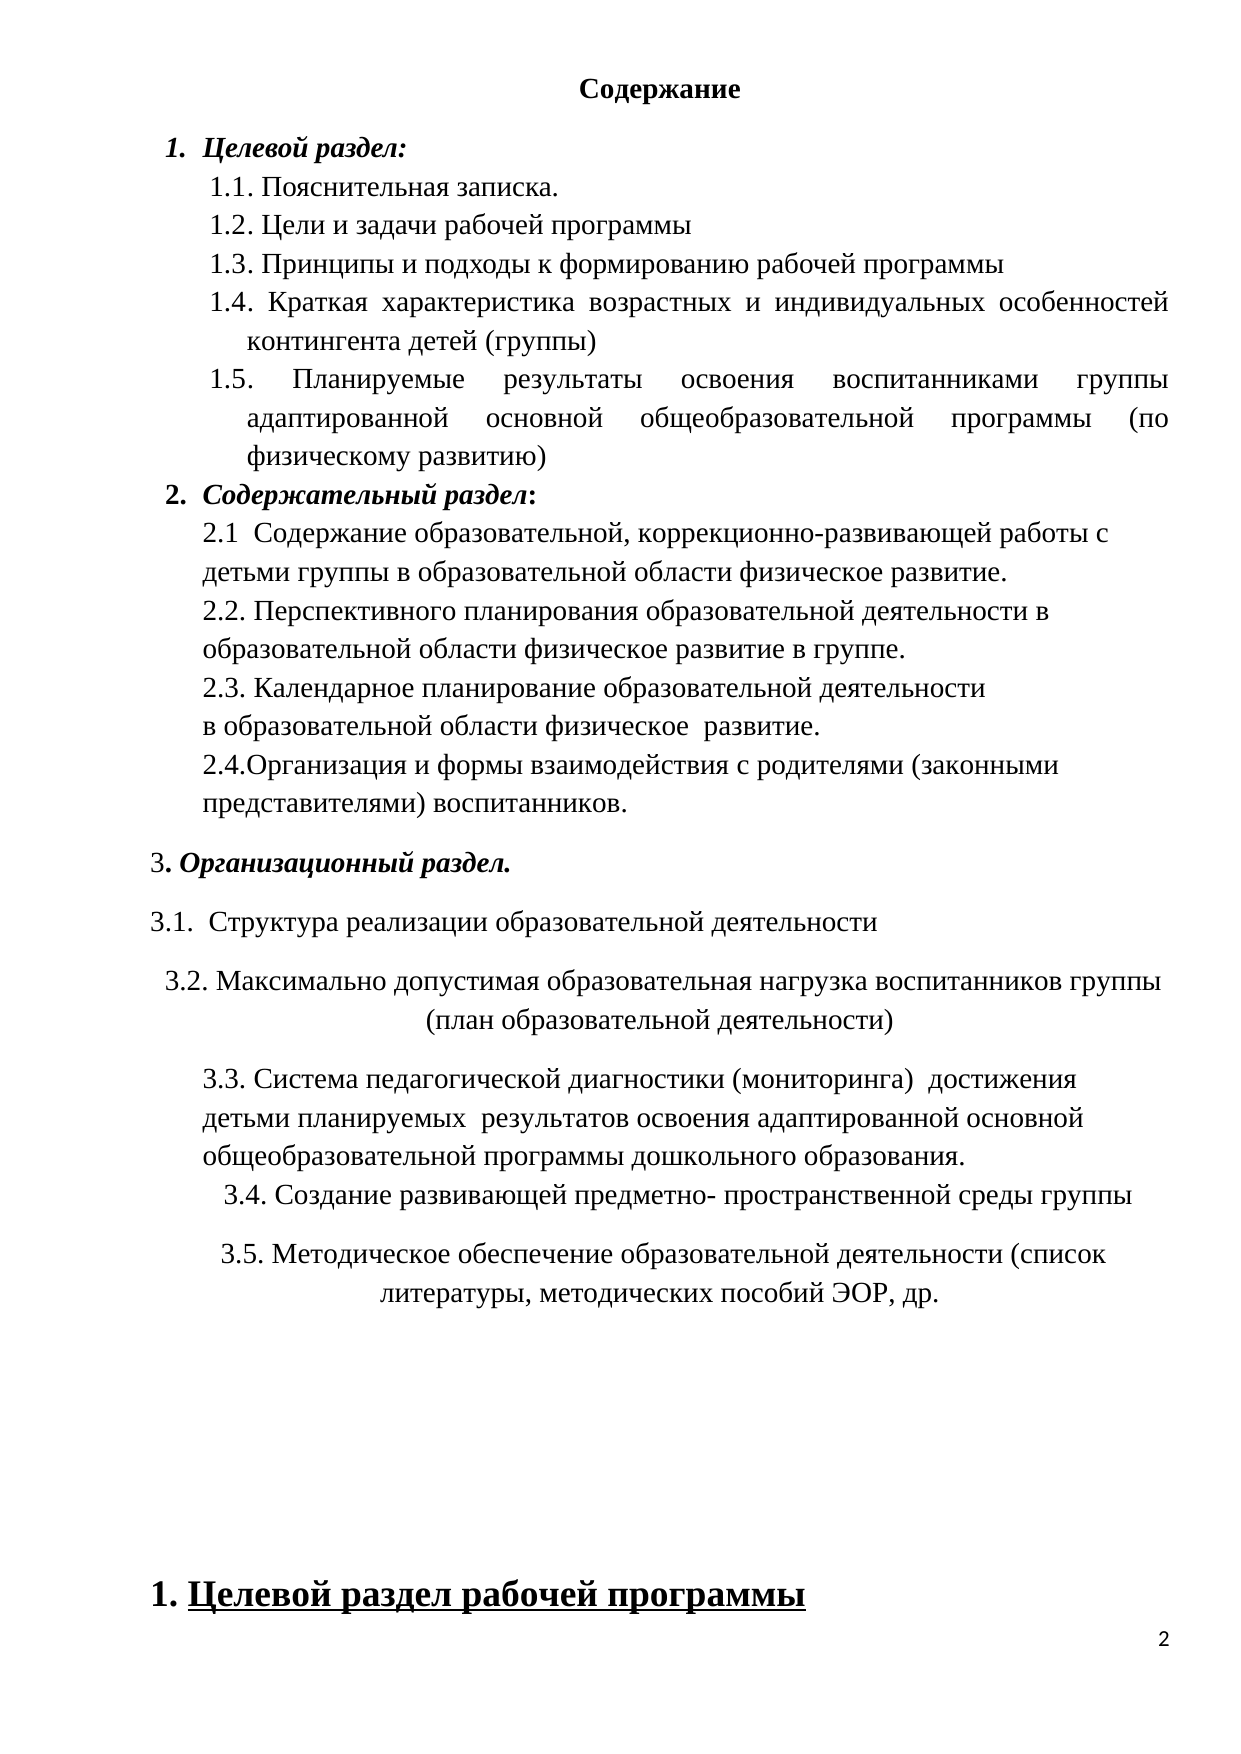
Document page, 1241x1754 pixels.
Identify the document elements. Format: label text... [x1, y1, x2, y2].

list Содержательный раздел: [165, 477, 1169, 511]
list . Краткая характеристика возрастных и индивидуальных особенностей контингента детей (группы) [209, 284, 1169, 356]
text 3.2. Максимально допустимая образовательная нагрузка воспитанников группы (план образовательной деятельности) [150, 963, 1169, 1036]
list 2.4.Организация и формы взаимодействия с родителями (законными представителями) воспитанников. [202, 747, 1169, 819]
text 3.5. Методическое обеспечение образовательной деятельности (список литературы, методических пособий ЭОР, др. [150, 1236, 1169, 1308]
text Содержание [150, 71, 1169, 104]
list 2.3. Календарное планирование образовательной деятельности [202, 670, 1169, 703]
list Целевой раздел: [165, 130, 1169, 164]
list . Принципы и подходы к формированию рабочей программы [209, 246, 1169, 279]
list . Планируемые результаты освоения воспитанниками группы адаптированной основной общеобразовательной программы (по физическому развитию) [209, 361, 1169, 472]
list . Цели и задачи рабочей программы [209, 207, 1169, 241]
list . Пояснительная записка. [209, 169, 1169, 202]
list Целевой раздел рабочей программы [150, 1572, 1169, 1615]
list 2.2. Перспективного планирования образовательной деятельности в образовательной области физическое развитие в группе. [202, 593, 1169, 665]
list 3.3. Система педагогической диагностики (мониторинга) достижения детьми планируемых результатов освоения адаптированной основной общеобразовательной программы дошкольного образования. [202, 1061, 1169, 1172]
text 3.4. Создание развивающей предметно- пространственной среды группы [150, 1177, 1169, 1211]
list 2.1 Содержание образовательной, коррекционно-развивающей работы с детьми группы в образовательной области физическое развитие. [202, 516, 1169, 588]
list в образовательной области физическое развитие. [202, 708, 1169, 742]
text 3. Организационный раздел. [150, 845, 1169, 878]
text 3.1. Структура реализации образовательной деятельности [150, 904, 1169, 938]
